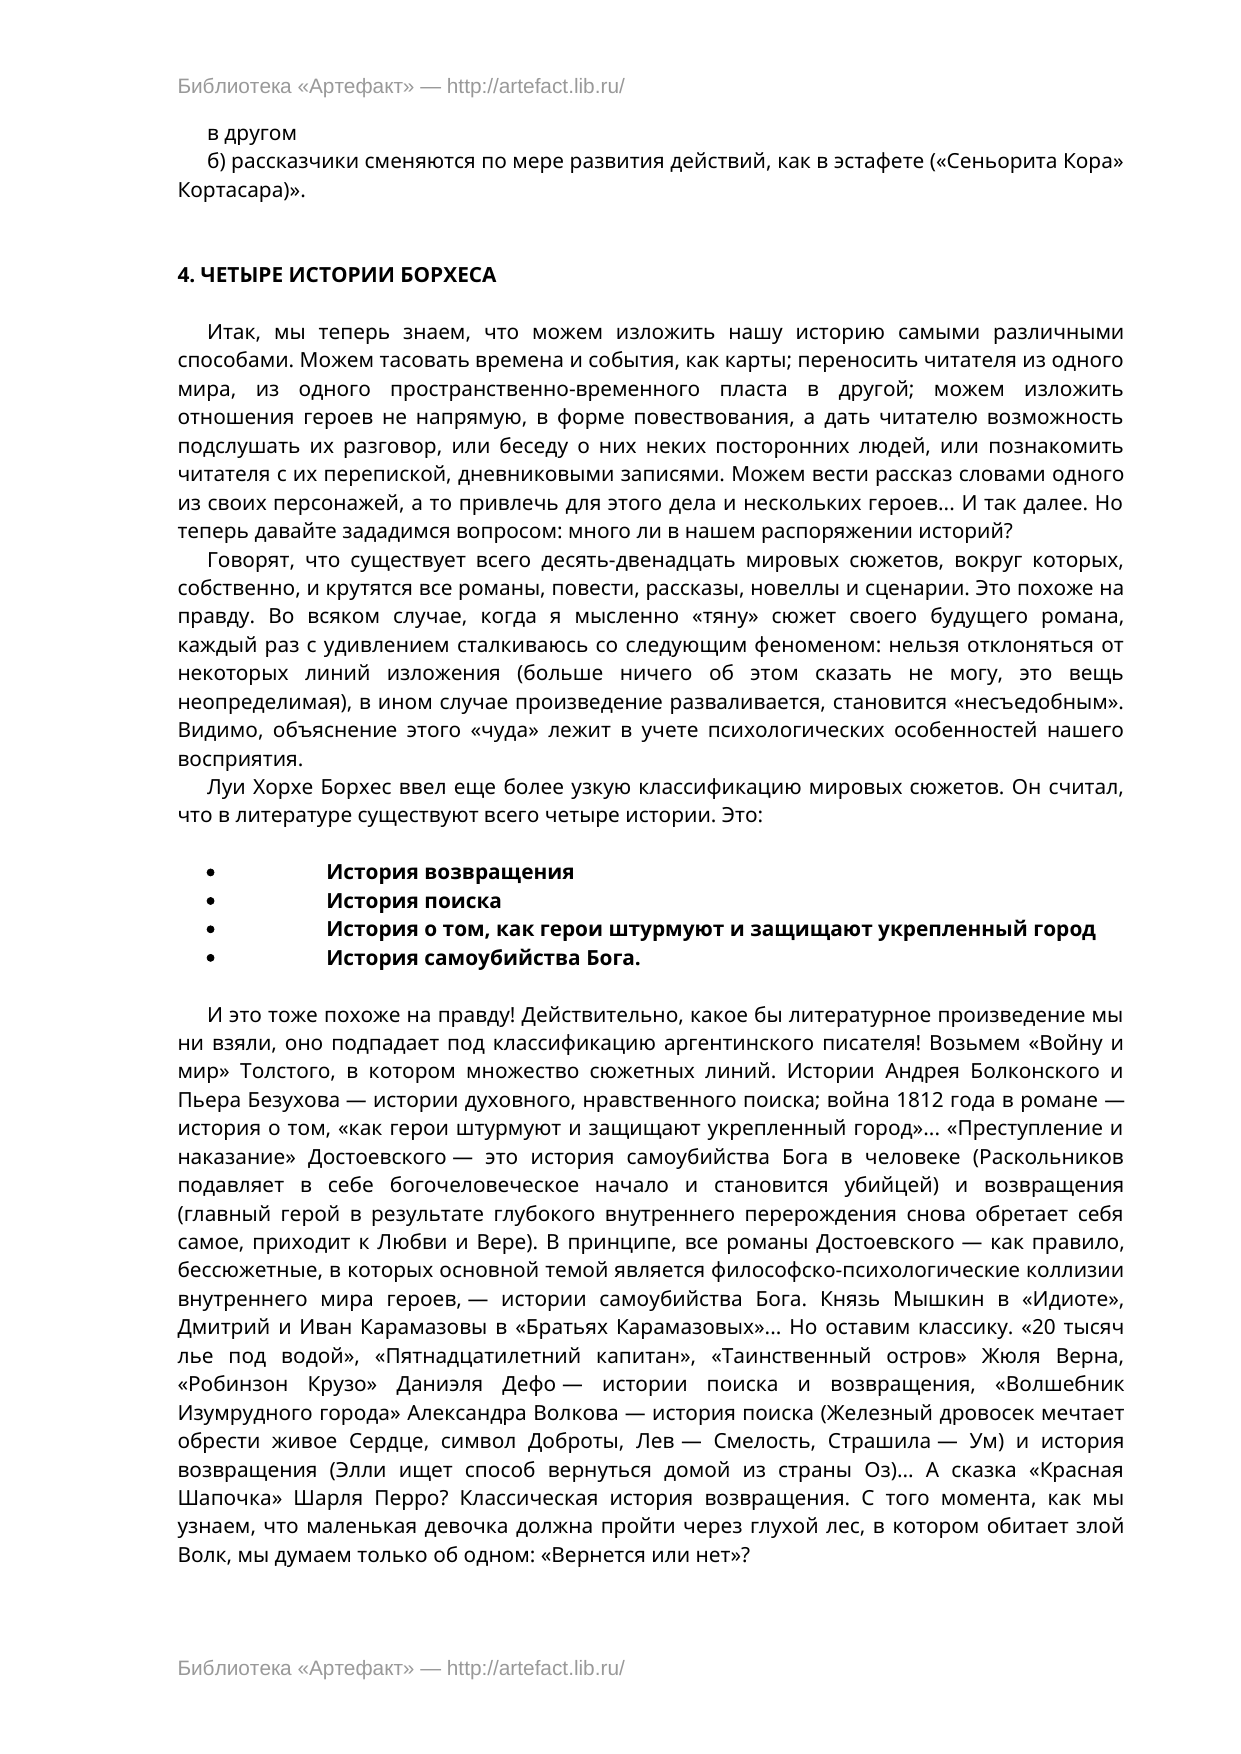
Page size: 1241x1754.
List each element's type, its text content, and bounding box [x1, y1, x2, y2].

text Итак, мы теперь знаем, что можем изложить нашу историю самыми различными способами. Можем тасовать времена и события, как карты; переносить читателя из одного мира, из одного пространственно-временного пласта в другой; можем изложить отношения героев не напрямую, в форме повествования, а дать читателю возможность подслушать их разговор, или беседу о них неких посторонних людей, или познакомить читателя с их перепиской, дневниковыми записями. Можем вести рассказ словами одного из своих персонажей, а то привлечь для этого дела и нескольких героев... И так далее. Но теперь давайте зададимся вопросом: много ли в нашем распоряжении историй? [177, 317, 1125, 545]
list История о том, как герои штурмуют и защищают укрепленный город [177, 914, 1125, 943]
text Луи Хорхе Борхес ввел еще более узкую классификацию мировых сюжетов. Он считал, что в литературе существуют всего четыре истории. Это: [177, 772, 1125, 829]
text И это тоже похоже на правду! Действительно, какое бы литературное произведение мы ни взяли, оно подпадает под классификацию аргентинского писателя! Возьмем «Войну и мир» Толстого, в котором множество сюжетных линий. Истории Андрея Болконского и Пьера Безухова — истории духовного, нравственного поиска; война 1812 года в романе — история о том, «как герои штурмуют и защищают укрепленный город»... «Преступление и наказание» Достоевского — это история самоубийства Бога в человеке (Раскольников подавляет в себе богочеловеческое начало и становится убийцей) и возвращения (главный герой в результате глубокого внутреннего перерождения снова обретает себя самое, приходит к Любви и Вере). В принципе, все романы Достоевского — как правило, бессюжетные, в которых основной темой является философско-психологические коллизии внутреннего мира героев, — истории самоубийства Бога. Князь Мышкин в «Идиоте», Дмитрий и Иван Карамазовы в «Братьях Карамазовых»... Но оставим классику. «20 тысяч лье под водой», «Пятнадцатилетний капитан», «Таинственный остров» Жюля Верна, «Робинзон Крузо» Даниэля Дефо — истории поиска и возвращения, «Волшебник Изумрудного города» Александра Волкова — история поиска (Железный дровосек мечтает обрести живое Сердце, символ Доброты, Лев — Смелость, Страшила — Ум) и история возвращения (Элли ищет способ вернуться домой из страны Оз)... А сказка «Красная Шапочка» Шарля Перро? Классическая история возвращения. С того момента, как мы узнаем, что маленькая девочка должна пройти через глухой лес, в котором обитает злой Волк, мы думаем только об одном: «Вернется или нет»? [177, 1000, 1125, 1568]
text Говорят, что существует всего десять-двенадцать мировых сюжетов, вокруг которых, собственно, и крутятся все романы, повести, рассказы, новеллы и сценарии. Это похоже на правду. Во всяком случае, когда я мысленно «тяну» сюжет своего будущего романа, каждый раз с удивлением сталкиваюсь со следующим феноменом: нельзя отклоняться от некоторых линий изложения (больше ничего об этом сказать не могу, это вещь неопределимая), в ином случае произведение разваливается, становится «несъедобным». Видимо, объяснение этого «чуда» лежит в учете психологических особенностей нашего восприятия. [177, 545, 1125, 772]
text в другом [177, 118, 1125, 147]
list История самоубийства Бога. [177, 943, 1125, 971]
text б) рассказчики сменяются по мере развития действий, как в эстафете («Сеньорита Кора» Кортасара)». [177, 147, 1125, 203]
text 4. ЧЕТЫРЕ ИСТОРИИ БОРХЕСА [177, 260, 1125, 289]
list История поиска [177, 886, 1125, 914]
list История возвращения [177, 857, 1125, 886]
